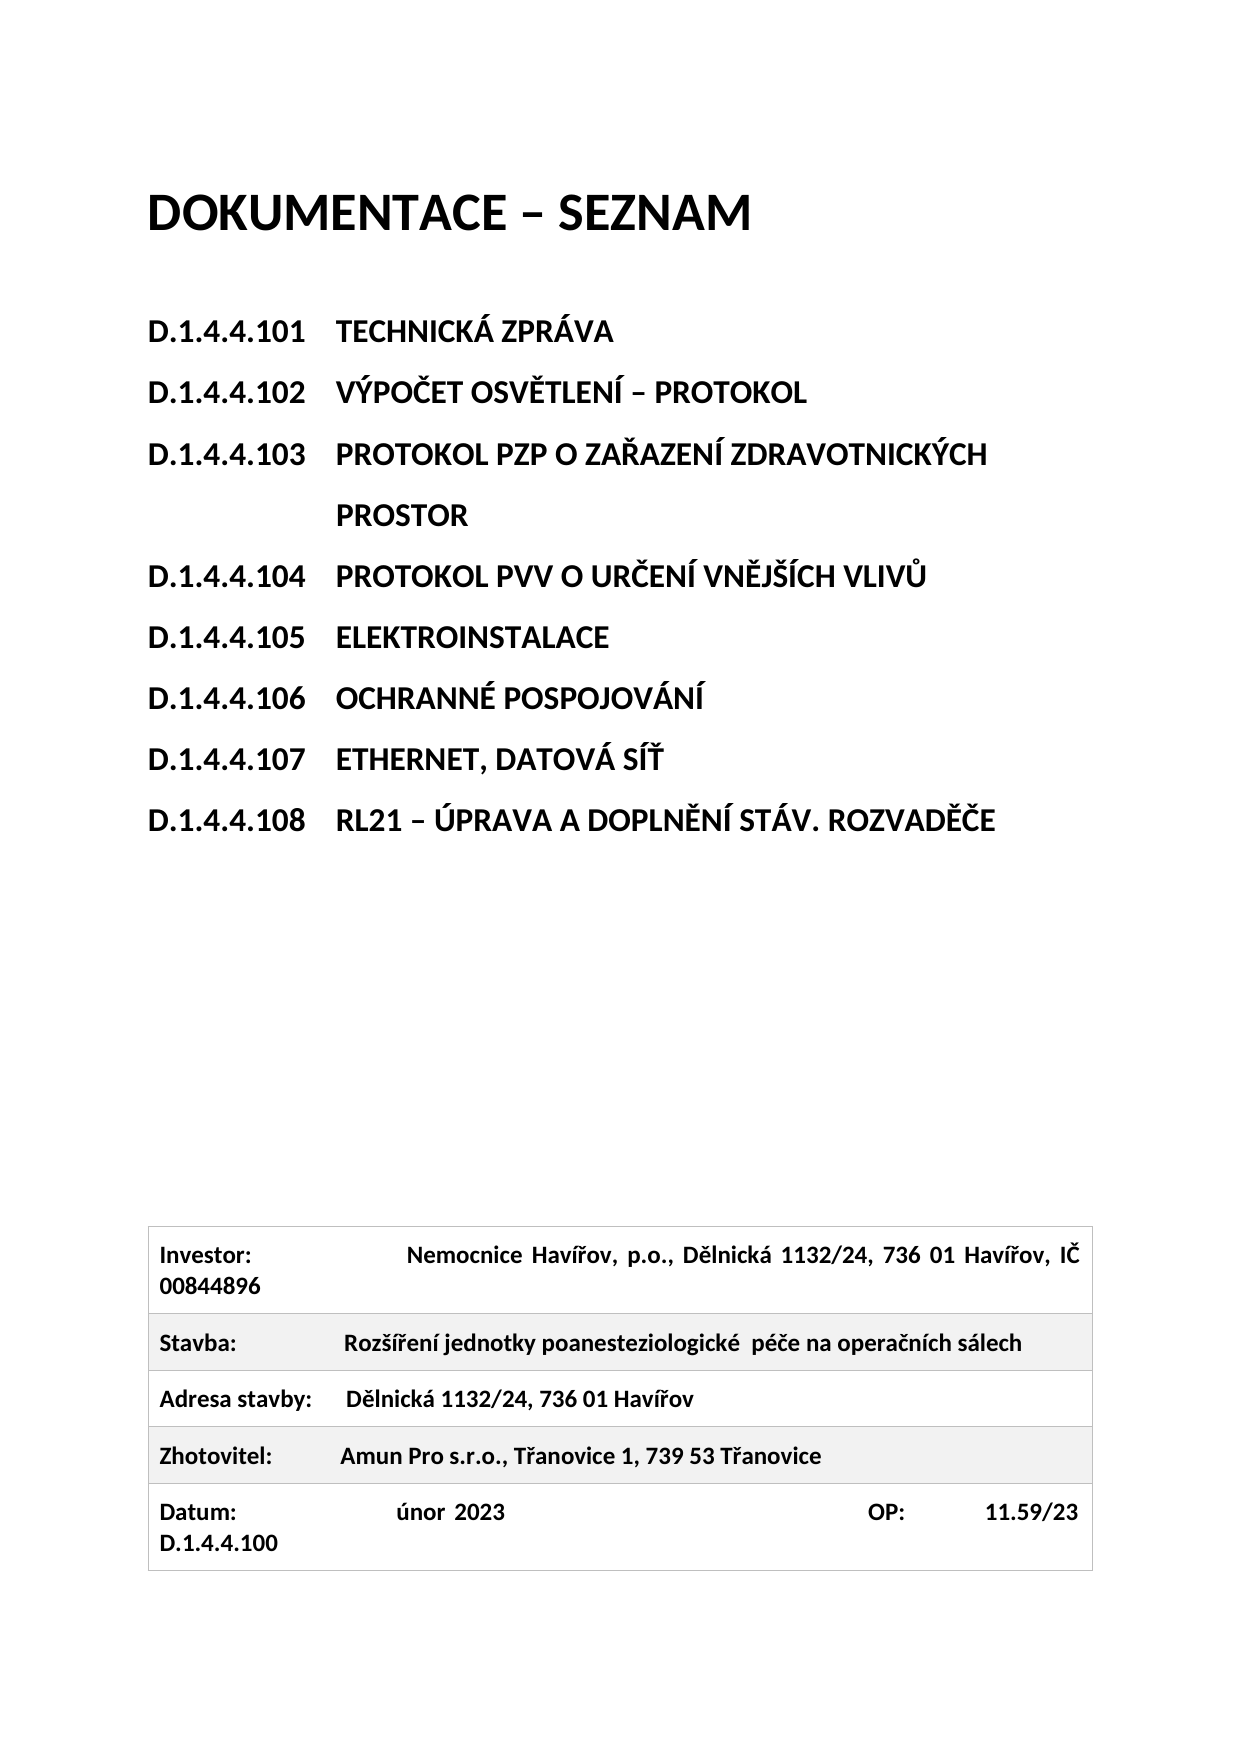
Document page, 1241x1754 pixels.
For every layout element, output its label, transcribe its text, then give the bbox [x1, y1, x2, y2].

text D.1.4.4.105 ELEKTROINSTALACE [148, 616, 1093, 656]
text D.1.4.4.101 TECHNICKÁ ZPRÁVA [148, 310, 1093, 351]
text D.1.4.4.107 ETHERNET, DATOVÁ SÍŤ [148, 738, 1093, 778]
text D.1.4.4.104 PROTOKOL PVV O URČENÍ VNĚJŠÍCH VLIVŮ [148, 554, 1093, 595]
text D.1.4.4.108 RL21 – ÚPRAVA A DOPLNĚNÍ STÁV. ROZVADĚČE [148, 799, 1093, 839]
table_cell Stavba: Rozšíření jednotky poanesteziologické péče na operačních sálech [149, 1314, 1092, 1370]
table_header Investor: Nemocnice Havířov, p.o., Dělnická 1132/24, 736 01 Havířov, IČ 00844896 [149, 1227, 1092, 1313]
text D.1.4.4.106 OCHRANNÉ POSPOJOVÁNÍ [148, 677, 1093, 717]
text D.1.4.4.102 VÝPOČET OSVĚTLENÍ – PROTOKOL [148, 371, 1093, 412]
table_cell Zhotovitel: Amun Pro s.r.o., Třanovice 1, 739 53 Třanovice [149, 1427, 1092, 1483]
table_cell Adresa stavby: Dělnická 1132/24, 736 01 Havířov [149, 1371, 1092, 1426]
text D.1.4.4.103 PROTOKOL PZP O ZAŘAZENÍ ZDRAVOTNICKÝCH [148, 432, 1093, 473]
table_cell Datum: únor 2023 OP: 11.59/23 D.1.4.4.100 [149, 1484, 1092, 1570]
text PROSTOR [148, 493, 1093, 534]
text DOKUMENTACE – SEZNAM [148, 178, 1093, 244]
